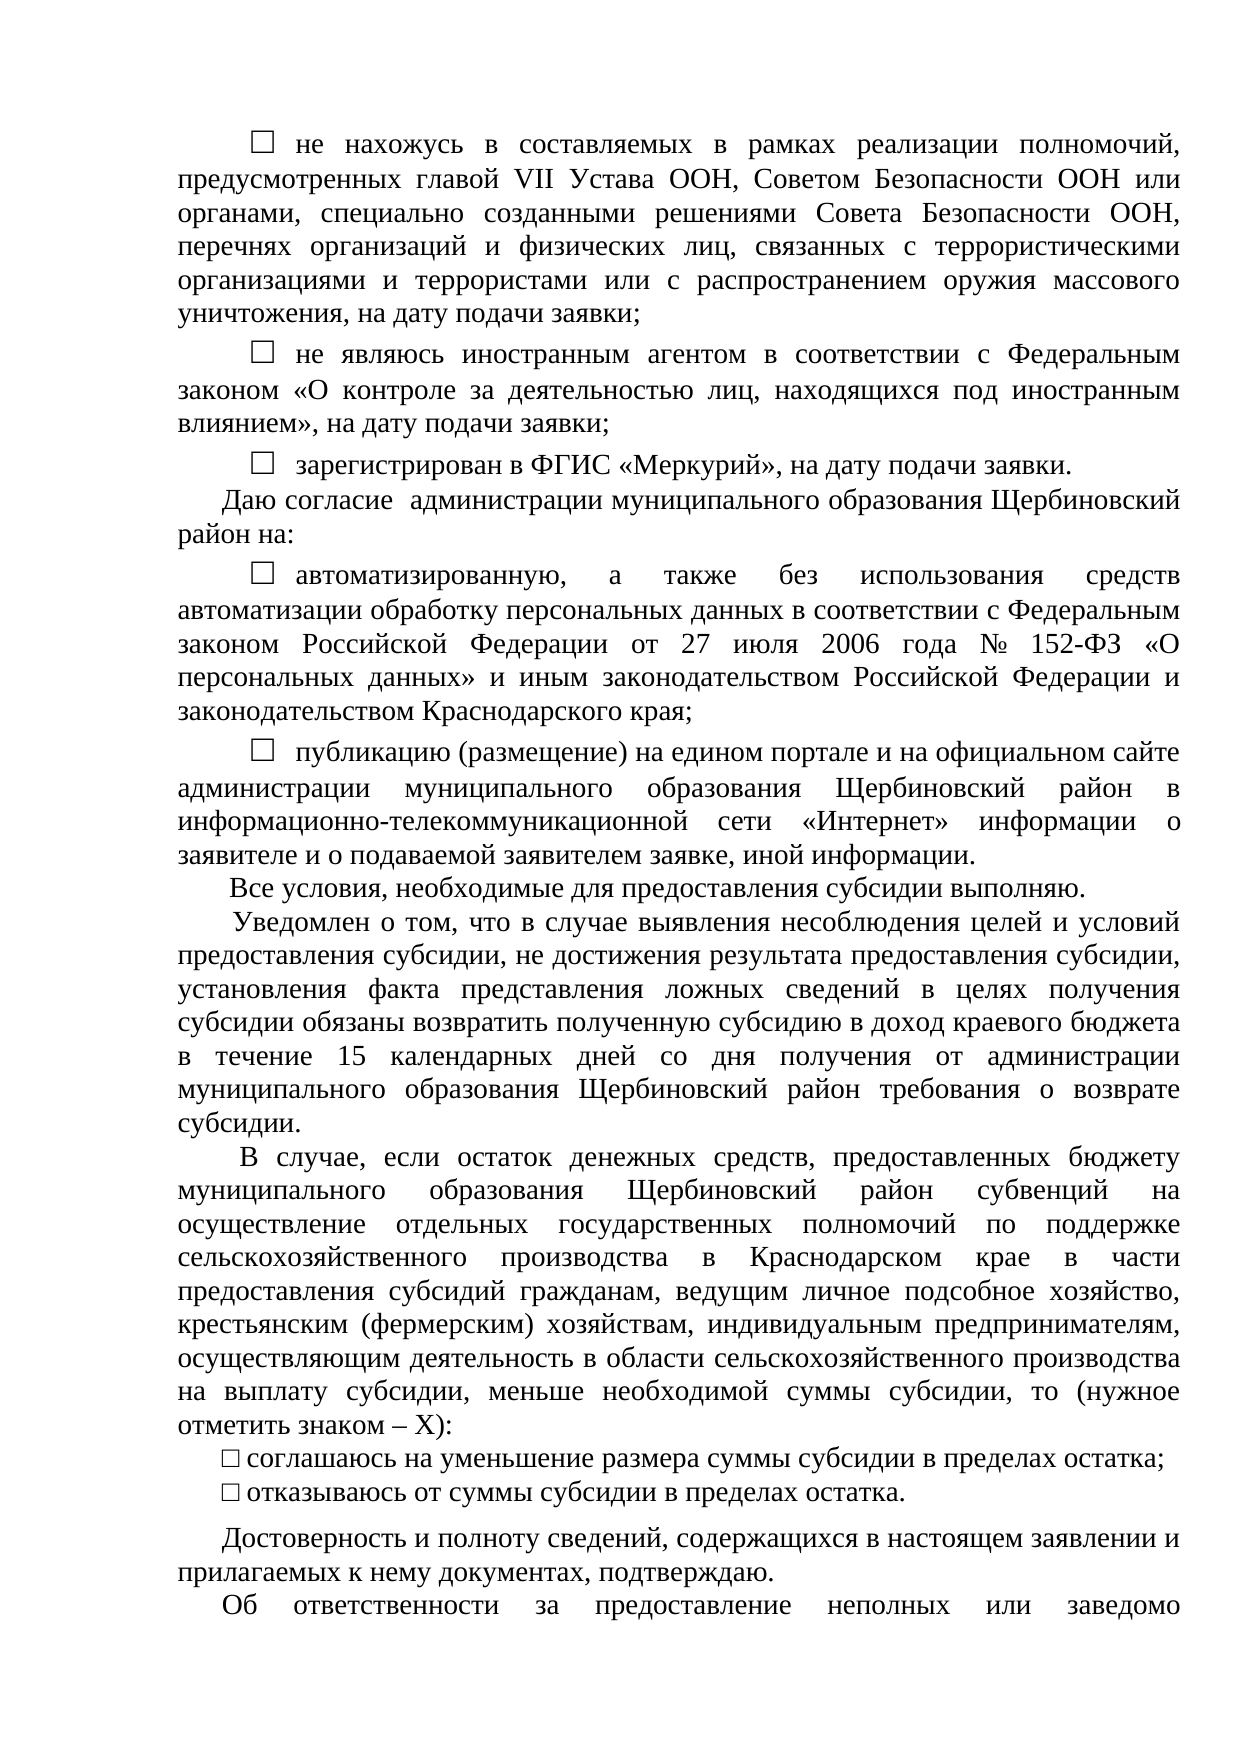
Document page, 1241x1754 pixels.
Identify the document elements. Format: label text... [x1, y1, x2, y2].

text В случае, если остаток денежных средств, предоставленных бюджету муниципального образования Щербиновский район субвенций на осуществление отдельных государственных полномочий по поддержке сельскохозяйственного производства в Краснодарском крае в части предоставления субсидий гражданам, ведущим личное подсобное хозяйство, крестьянским (фермерским) хозяйствам, индивидуальным предпринимателям, осуществляющим деятельность в области сельскохозяйственного производства на выплату субсидии, меньше необходимой суммы субсидии, то (нужное отметить знаком – Х): [177, 1139, 1181, 1441]
list Даю согласие администрации муниципального образования Щербиновский район на: [177, 482, 1181, 549]
text Достоверность и полноту сведений, содержащихся в настоящем заявлении и прилагаемых к нему документах, подтверждаю. [177, 1520, 1181, 1587]
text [177, 1587, 1181, 1621]
text Все условия, необходимые для предоставления субсидии выполняю. [177, 870, 1181, 904]
list не нахожусь в составляемых в рамках реализации полномочий, предусмотренных главой VII Устава ООН, Советом Безопасности ООН или органами, специально созданными решениями Совета Безопасности ООН, перечнях организаций и физических лиц, связанных с террористическими организациями и террористами или с распространением оружия массового уничтожения, на дату подачи заявки; [177, 118, 1181, 329]
list публикацию (размещение) на едином портале и на официальном сайте администрации муниципального образования Щербиновский район в информационно-телекоммуникационной сети «Интернет» информации о заявителе и о подаваемой заявителем заявке, иной информации. [177, 727, 1181, 870]
list автоматизированную, а также без использования средств автоматизации обработку персональных данных в соответствии с Федеральным законом Российской Федерации от 27 июля 2006 года № 152-ФЗ «О персональных данных» и иным законодательством Российской Федерации и законодательством Краснодарского края; [177, 549, 1181, 727]
list зарегистрирован в ФГИС «Меркурий», на дату подачи заявки. [177, 439, 1181, 482]
text □ отказываюсь от суммы субсидии в пределах остатка. [177, 1474, 1181, 1508]
list не являюсь иностранным агентом в соответствии с Федеральным законом «О контроле за деятельностью лиц, находящихся под иностранным влиянием», на дату подачи заявки; [177, 329, 1181, 439]
text Уведомлен о том, что в случае выявления несоблюдения целей и условий предоставления субсидии, не достижения результата предоставления субсидии, установления факта представления ложных сведений в целях получения субсидии обязаны возвратить полученную субсидию в доход краевого бюджета в течение 15 календарных дней со дня получения от администрации муниципального образования Щербиновский район требования о возврате субсидии. [177, 904, 1181, 1139]
text □ соглашаюсь на уменьшение размера суммы субсидии в пределах остатка; [177, 1441, 1181, 1474]
